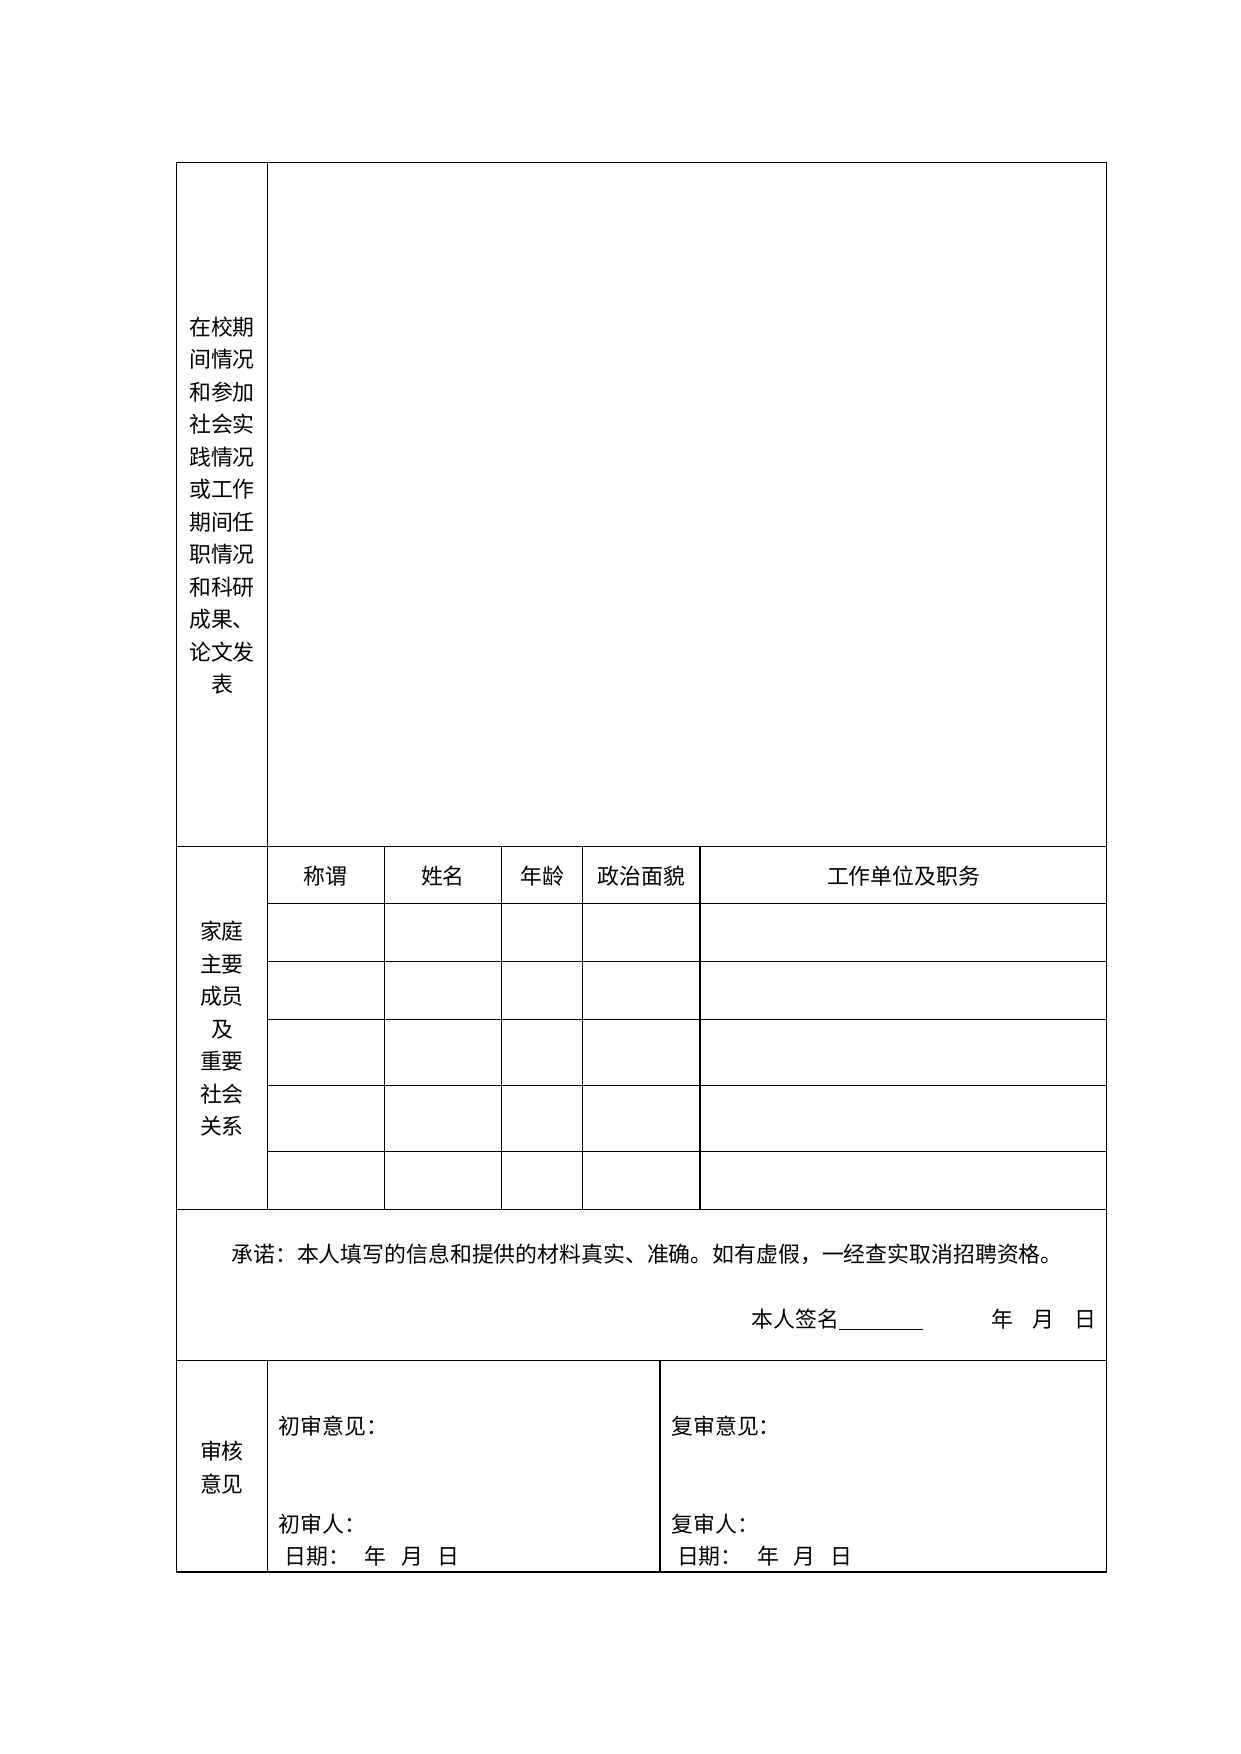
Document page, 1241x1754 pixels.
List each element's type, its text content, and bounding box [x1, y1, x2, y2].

table_cell [701, 962, 1106, 1019]
table_cell 复审意见： 复审人： 日期： 年 月 日 [661, 1361, 1106, 1571]
table_cell [502, 1086, 582, 1151]
table_cell [583, 962, 699, 1019]
table_cell [385, 1086, 501, 1151]
table_cell 工作单位及职务 [701, 847, 1106, 903]
table_cell [701, 1152, 1106, 1209]
table_cell [385, 1020, 501, 1085]
table_cell [583, 1152, 699, 1209]
table_cell [701, 1020, 1106, 1085]
table_cell [268, 1152, 384, 1209]
table_cell [701, 904, 1106, 961]
table_cell [502, 904, 582, 961]
table_cell [385, 962, 501, 1019]
table_cell [385, 1152, 501, 1209]
table_cell 家庭 主要 成员 及 重要 社会 关系 [177, 847, 267, 1209]
table_cell [268, 904, 384, 961]
table_cell [583, 904, 699, 961]
table_cell 姓名 [385, 847, 501, 903]
table_cell 承诺：本人填写的信息和提供的材料真实、准确。如有虚假，一经查实取消招聘资格。 本人签名 年 月 日 [177, 1210, 1106, 1360]
table_cell [502, 1020, 582, 1085]
table_cell 在校期间情况和参加社会实践情况或工作期间任职情况和科研成果、论文发表 [177, 163, 267, 846]
table_cell 年龄 [502, 847, 582, 903]
table_cell [268, 163, 1106, 846]
table_cell [583, 1020, 699, 1085]
table_cell 称谓 [268, 847, 384, 903]
table_cell [701, 1086, 1106, 1151]
table_cell [385, 904, 501, 961]
table_cell [502, 962, 582, 1019]
table_cell 初审意见： 初审人： 日期： 年 月 日 [268, 1361, 659, 1571]
table_cell [502, 1152, 582, 1209]
table_cell [583, 1086, 699, 1151]
table_cell 审核 意见 [177, 1361, 267, 1571]
table_cell [268, 1086, 384, 1151]
table_cell [268, 1020, 384, 1085]
table_cell [268, 962, 384, 1019]
table_cell 政治面貌 [583, 847, 699, 903]
